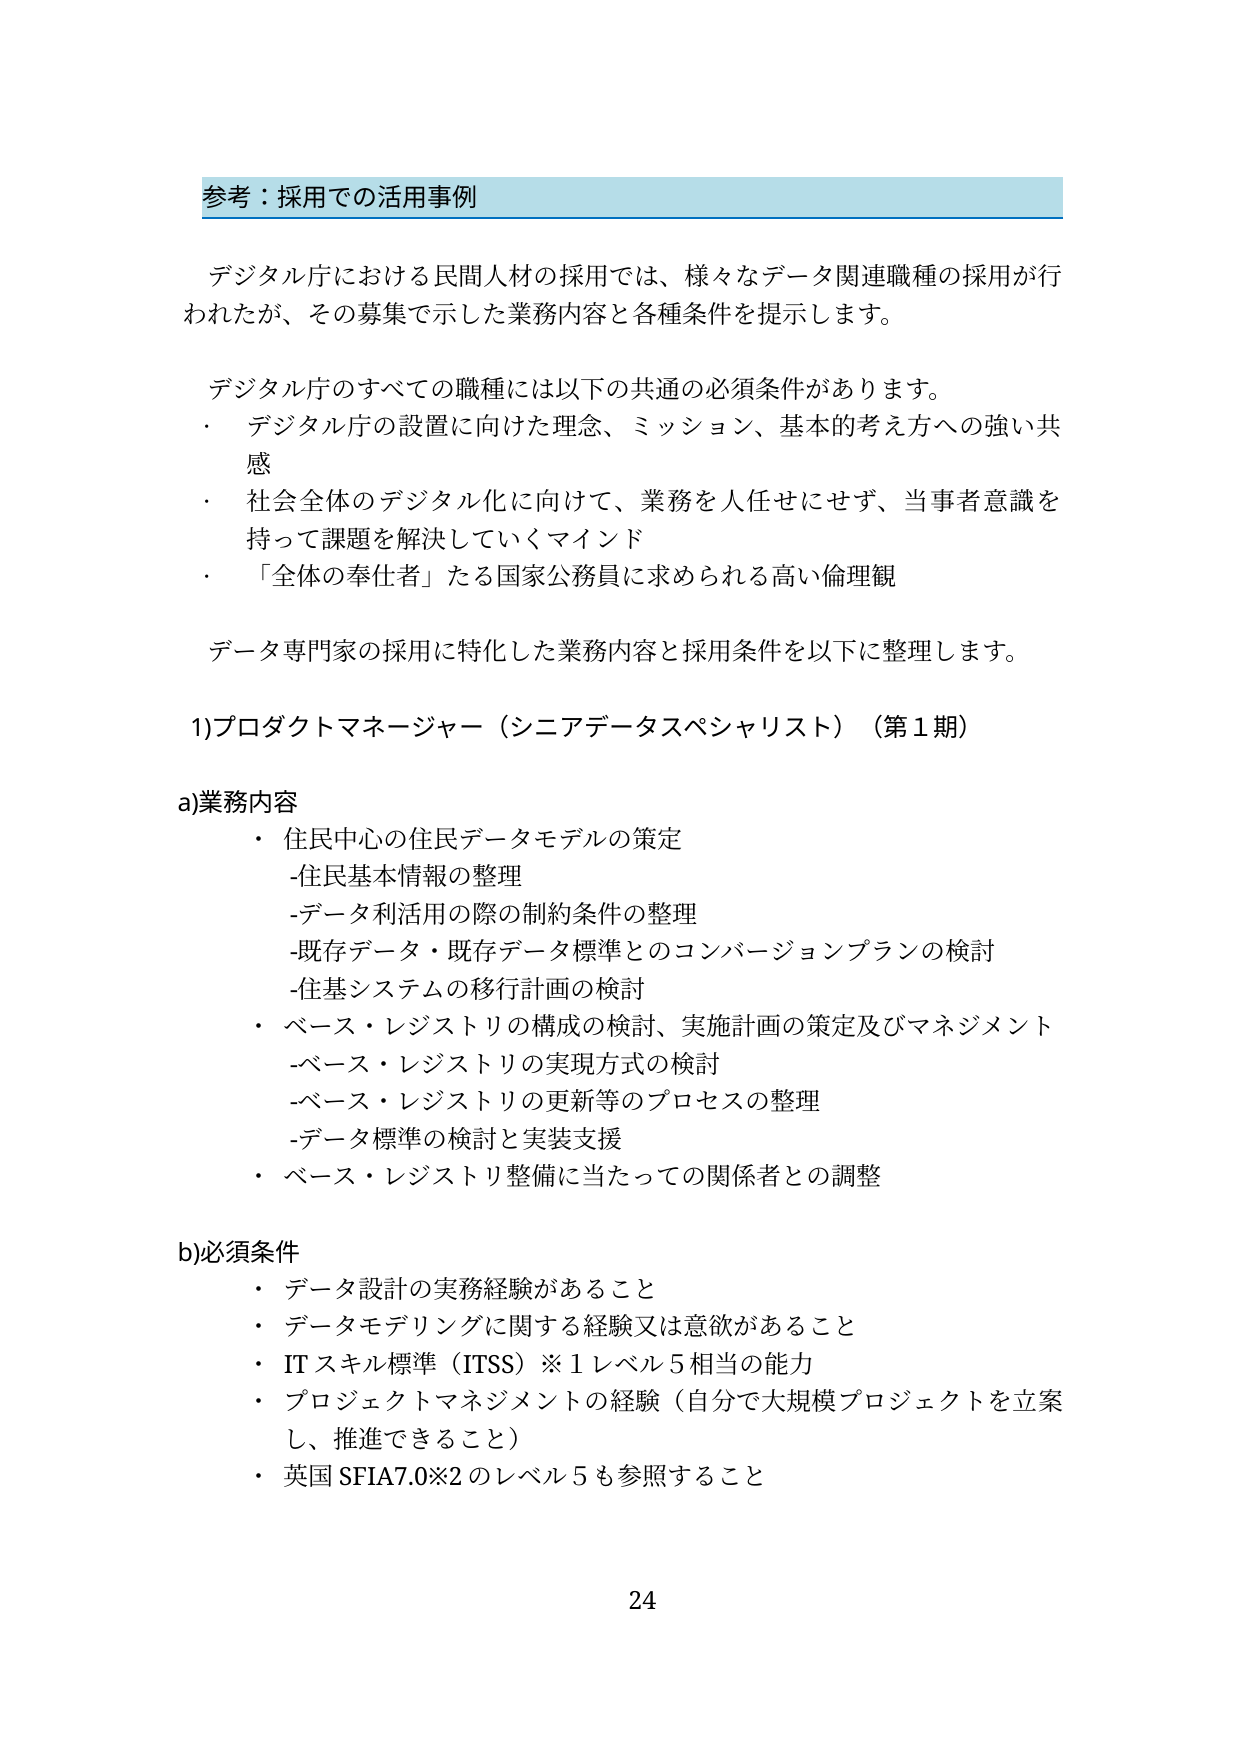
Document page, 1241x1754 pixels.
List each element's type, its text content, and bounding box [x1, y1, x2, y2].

text デジタル庁における民間人材の採用では、様々なデータ関連職種の採用が行われたが、その募集で示した業務内容と各種条件を提示します。 [182, 256, 1063, 331]
text デジタル庁のすべての職種には以下の共通の必須条件があります。 [182, 369, 1063, 406]
text -住民基本情報の整理 [215, 856, 1063, 894]
subtitle 必須条件 [177, 1231, 1063, 1269]
list ITスキル標準（ITSS）※１レベル５相当の能力 [246, 1344, 1063, 1381]
list 住民中心の住民データモデルの策定 [246, 819, 1063, 856]
list データ設計の実務経験があること [246, 1269, 1063, 1306]
text -住基システムの移行計画の検討 [215, 969, 1063, 1006]
list 「全体の奉仕者」たる国家公務員に求められる高い倫理観 [202, 556, 1063, 594]
text -既存データ・既存データ標準とのコンバージョンプランの検討 [215, 931, 1063, 969]
list 社会全体のデジタル化に向けて、業務を人任せにせず、当事者意識を持って課題を解決していくマインド [202, 481, 1063, 556]
text -ベース・レジストリの実現方式の検討 [215, 1044, 1063, 1081]
text -データ利活用の際の制約条件の整理 [215, 894, 1063, 931]
list デジタル庁の設置に向けた理念、ミッション、基本的考え方への強い共感 [202, 406, 1063, 481]
subtitle 参考：採用での活用事例 [202, 177, 1063, 217]
text -データ標準の検討と実装支援 [215, 1119, 1063, 1156]
list ベース・レジストリの構成の検討、実施計画の策定及びマネジメント [246, 1006, 1063, 1044]
list プロジェクトマネジメントの経験（自分で大規模プロジェクトを立案し、推進できること） [246, 1381, 1063, 1456]
text データ専門家の採用に特化した業務内容と採用条件を以下に整理します。 [182, 631, 1063, 669]
list データモデリングに関する経験又は意欲があること [246, 1306, 1063, 1344]
subtitle 業務内容 [177, 781, 1063, 819]
list 英国SFIA7.0※2のレベル５も参照すること [246, 1456, 1063, 1494]
text -ベース・レジストリの更新等のプロセスの整理 [215, 1081, 1063, 1119]
subtitle プロダクトマネージャー（シニアデータスペシャリスト）（第１期） [190, 706, 1063, 744]
list ベース・レジストリ整備に当たっての関係者との調整 [246, 1156, 1063, 1194]
